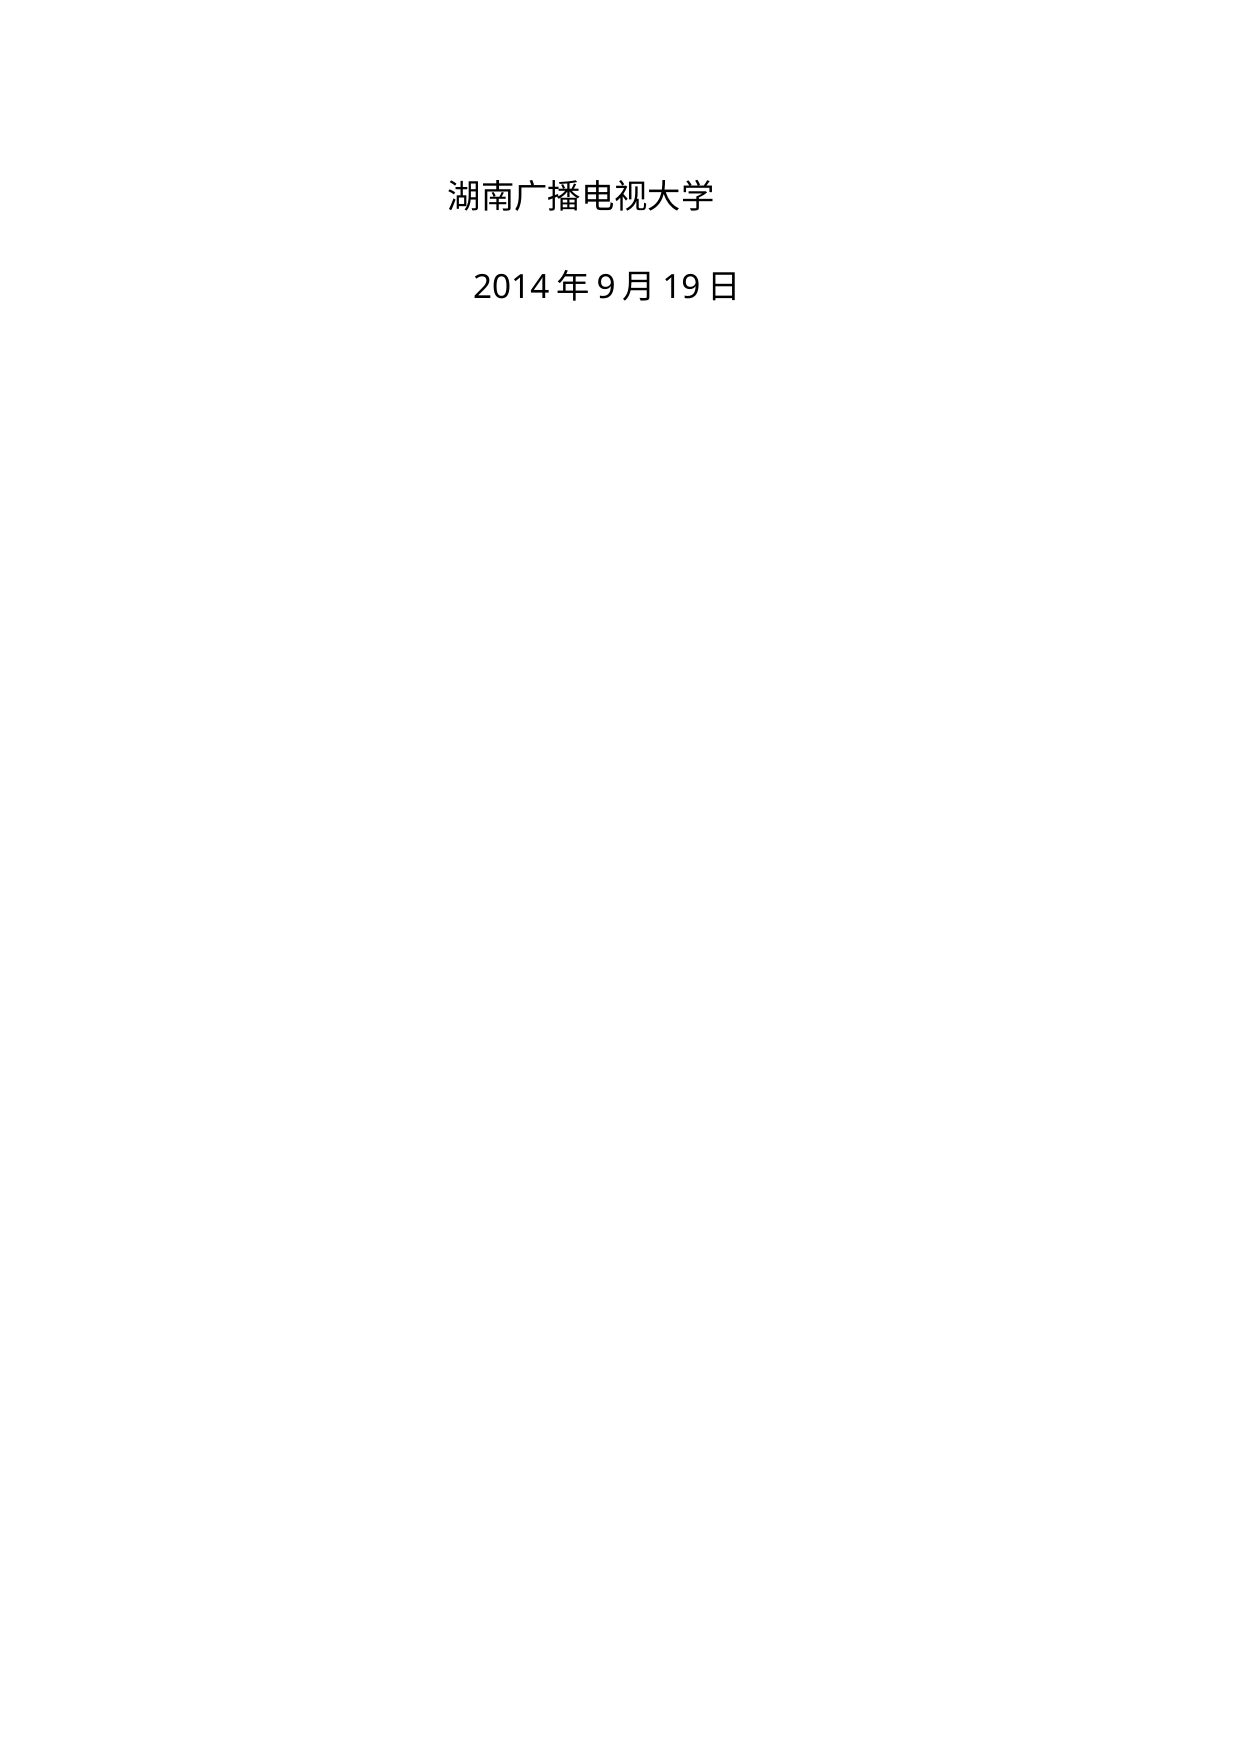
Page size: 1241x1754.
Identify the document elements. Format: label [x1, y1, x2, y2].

table_cell [188, 162, 1053, 329]
